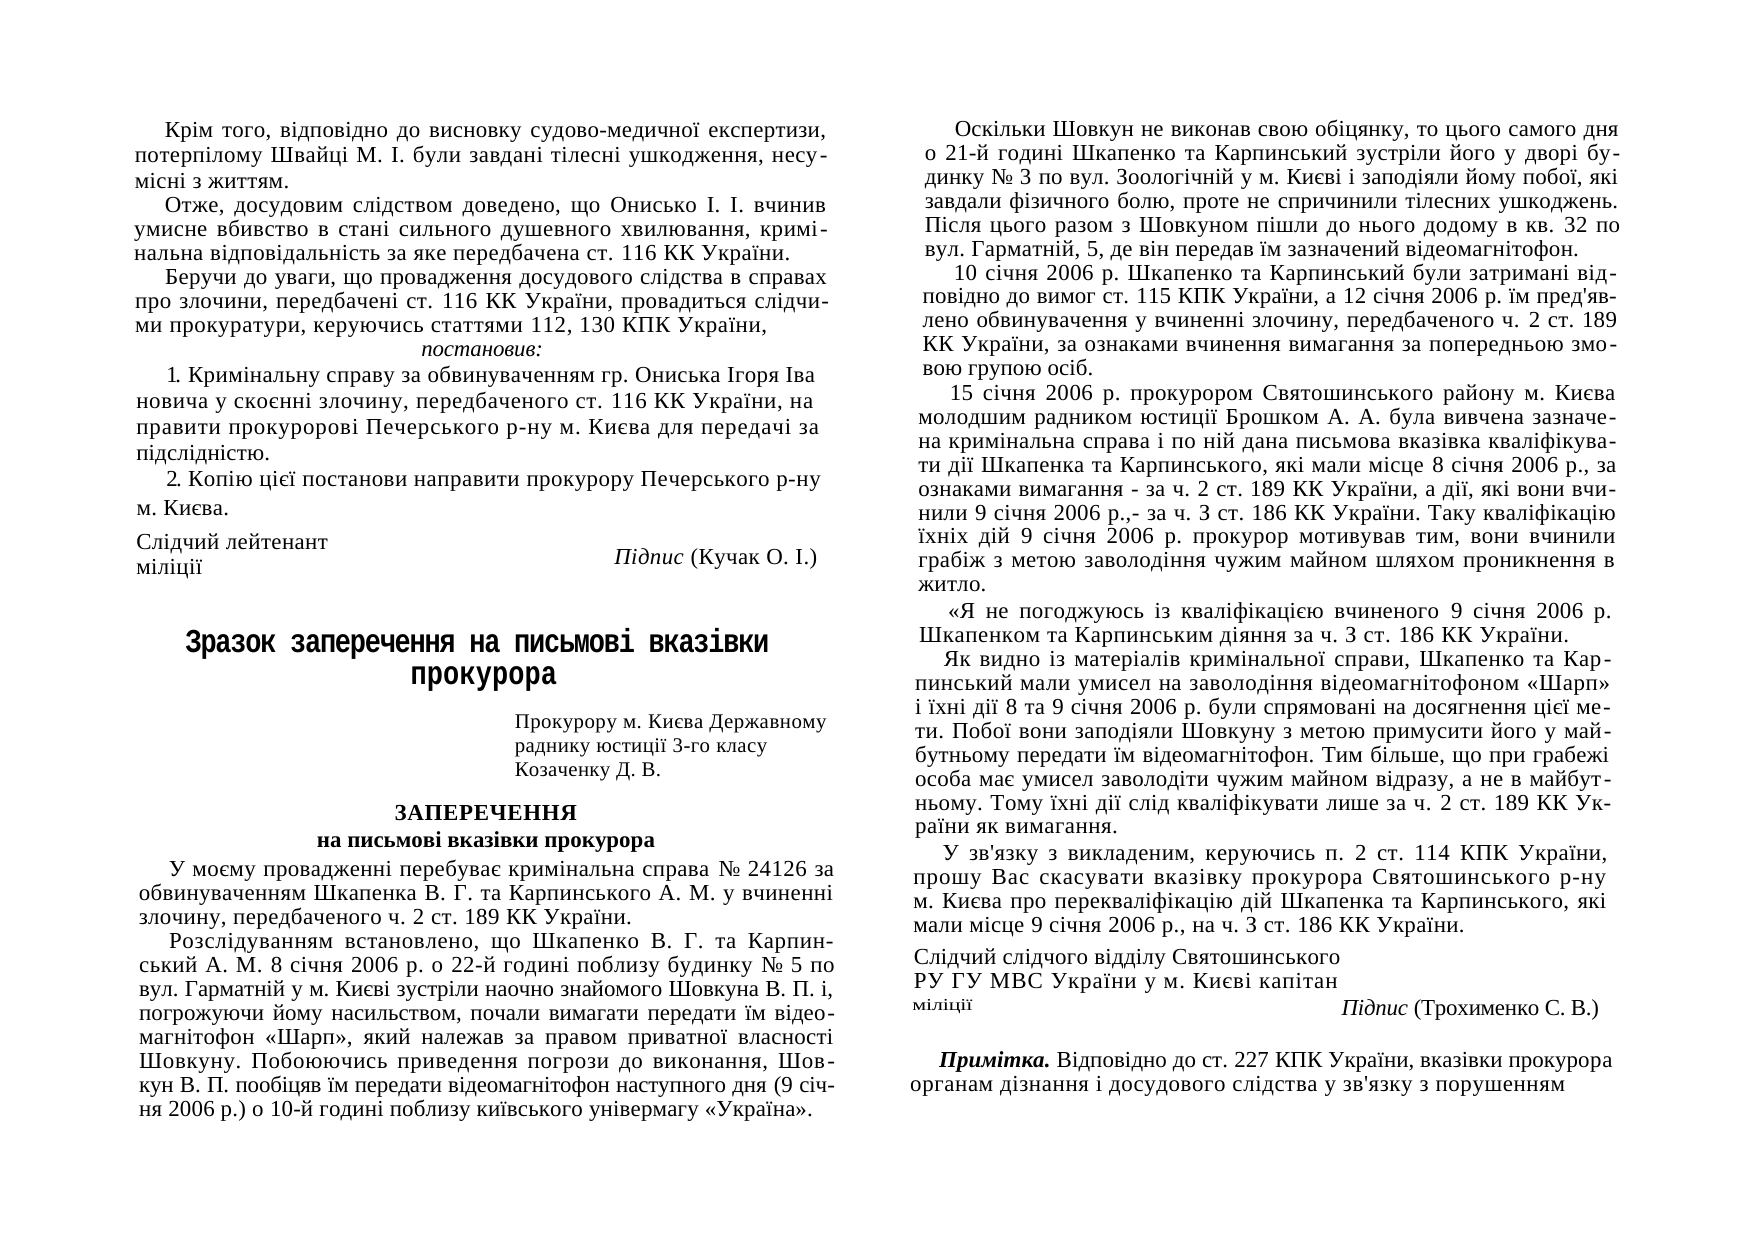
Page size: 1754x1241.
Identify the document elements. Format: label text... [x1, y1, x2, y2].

text «Я не погоджуюсь із кваліфікацією вчиненого 9 січня 2006 р. Шкапенком та Карпинським діяння за ч. З ст. 186 КК України. [919, 599, 1611, 647]
text 15 січня 2006 р. прокурором Святошинського району м. Києва молодшим радником юстиції Брошком А. А. була вивчена зазначена кримінальна справа і по ній дана письмова вказівка кваліфікувати дії Шкапенка та Карпинського, які мали місце 8 січня 2006 р., за ознаками вимагання - за ч. 2 ст. 189 КК України, а дії, які вони вчинили 9 січня 2006 р.,- за ч. З ст. 186 КК України. Таку кваліфікацію їхніх дій 9 січня 2006 р. прокурор мотивував тим, вони вчинили грабіж з метою заволодіння чужим майном шляхом проникнення в житло. [918, 381, 1616, 597]
list Кримінальну справу за обвинуваченням гр. Ониська Ігоря Іва новича у скоєнні злочину, передбаченого ст. 116 КК України, на правити прокуророві Печерського р-ну м. Києва для передачі за підслідністю. [136, 361, 834, 465]
text Беручи до уваги, що провадження досудового слідства в справах про злочини, передбачені ст. 116 КК України, провадиться слідчими прокуратури, керуючись статтями 112, 130 КПК України, [135, 265, 828, 337]
text ЗАПЕРЕЧЕННЯ [136, 799, 834, 826]
text Отже, досудовим слідством доведено, що Онисько І. І. вчинив умисне вбивство в стані сильного душевного хвилювання, кримінальна відповідальність за яке передбачена ст. 116 КК України. [134, 193, 828, 265]
text Слідчий слідчого відділу Святошинського РУ ГУ МВС України у м. Києві капітан [913, 946, 1368, 993]
text Підпис (Трохименко С. В.) [1341, 993, 1620, 1020]
list Копію цієї постанови направити прокурору Печерського р-ну [166, 465, 834, 492]
text Крім того, відповідно до висновку судово-медичної експертизи, потерпілому Швайці М. І. були завдані тілесні ушкодження, несумісні з життям. [134, 117, 827, 193]
text У зв'язку з викладеним, керуючись п. 2 ст. 114 КПК України, прошу Вас скасувати вказівку прокурора Святошинського р-ну м. Києва про перекваліфікацію дій Шкапенка та Карпинського, які мали місце 9 січня 2006 р., на ч. З ст. 186 КК України. [913, 841, 1607, 937]
text Розслідуванням встановлено, що Шкапенко В. Г. та Карпин-ський А. М. 8 січня 2006 р. о 22-й годині поблизу будинку № 5 по вул. Гарматній у м. Києві зустріли наочно знайомого Шовкуна В. П. і, погрожуючи йому насильством, почали вимагати передати їм відеомагнітофон «Шарп», який належав за правом приватної власності Шовкуну. Побоюючись приведення погрози до виконання, Шовкун В. П. пообіцяв їм передати відеомагнітофон наступного дня (9 січня 2006 р.) о 10-й годині поблизу київського універмагу «Україна». [139, 929, 834, 1121]
text У моєму провадженні перебуває кримінальна справа № 24126 за обвинуваченням Шкапенка В. Г. та Карпинського А. М. у вчиненні злочину, передбаченого ч. 2 ст. 189 КК України. [138, 857, 834, 929]
text на письмові вказівки прокурора [137, 826, 834, 852]
text Оскільки Шовкун не виконав свою обіцянку, то цього самого дня о 21-й годині Шкапенко та Карпинський зустріли його у дворі будинку № 3 по вул. Зоологічній у м. Києві і заподіяли йому побої, які завдали фізичного болю, проте не спричинили тілесних ушкоджень. Після цього разом з Шовкуном пішли до нього додому в кв. 32 по вул. Гарматній, 5, де він передав їм зазначений відеомагнітофон. [924, 117, 1620, 261]
text 10 січня 2006 р. Шкапенко та Карпинський були затримані відповідно до вимог ст. 115 КПК України, а 12 січня 2006 р. їм пред'явлено обвинувачення у вчиненні злочину, передбаченого ч. 2 ст. 189 КК України, за ознаками вчинення вимагання за попередньою змовою групою осіб. [922, 261, 1617, 381]
text Підпис (Кучак О. І.) [614, 543, 817, 569]
text Примітка. Відповідно до ст. 227 КПК України, вказівки прокурора органам дізнання і досудового слідства у зв'язку з порушенням [910, 1049, 1620, 1096]
text міліції [912, 995, 973, 1014]
text Зразок заперечення на письмові вказівки прокурора [185, 626, 834, 691]
text Слідчий лейтенант міліції [136, 530, 351, 579]
text м. Києва. [136, 494, 834, 520]
text Як видно із матеріалів кримінальної справи, Шкапенко та Карпинський мали умисел на заволодіння відеомагнітофоном «Шарп» і їхні дії 8 та 9 січня 2006 р. були спрямовані на досягнення цієї мети. Побої вони заподіяли Шовкуну з метою примусити його у майбутньому передати їм відеомагнітофон. Тим більше, що при грабежі особа має умисел заволодіти чужим майном відразу, а не в майбутньому. Тому їхні дії слід кваліфікувати лише за ч. 2 ст. 189 КК України як вимагання. [915, 647, 1611, 839]
text постановив: [134, 337, 830, 361]
text Прокурору м. Києва Державному раднику юстиції 3-го класу Козаченку Д. В. [514, 709, 834, 781]
